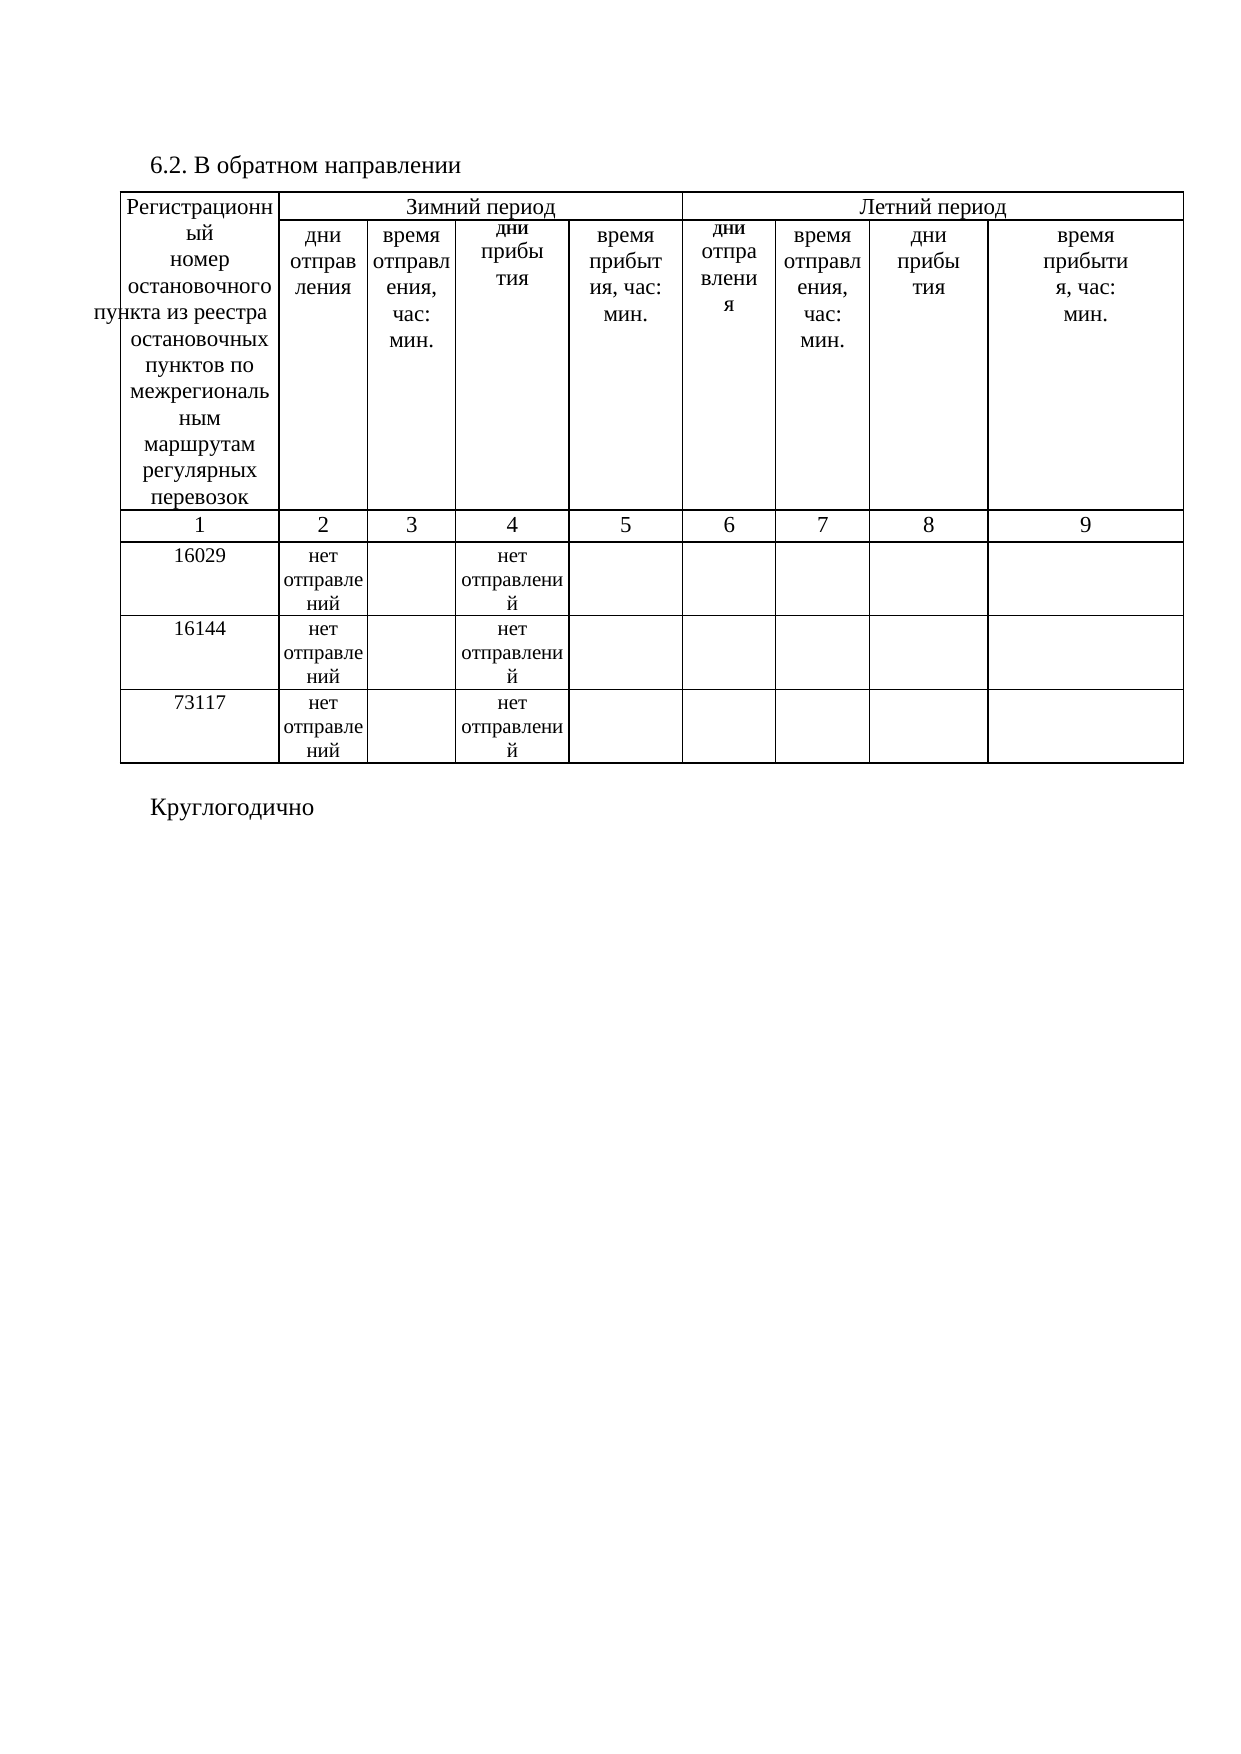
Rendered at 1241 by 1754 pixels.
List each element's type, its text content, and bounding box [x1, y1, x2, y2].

table_cell нет отправлений [456, 543, 568, 615]
table_cell [870, 690, 987, 762]
table_cell время прибыт ия, час: мин. [570, 221, 682, 509]
table_cell дни отправ ления [280, 221, 367, 509]
table_cell дни прибы тия [870, 221, 987, 509]
table_cell нет отправлений [280, 543, 367, 615]
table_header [121, 193, 278, 509]
table_cell 5 [570, 511, 682, 541]
table_cell ДНИ отпра влени я [683, 221, 775, 509]
table_cell [683, 690, 775, 762]
table_cell 4 [456, 511, 568, 541]
table_cell 73117 [121, 690, 278, 762]
table_header Летний период [683, 193, 1183, 219]
table_cell [570, 690, 682, 762]
table_cell [776, 543, 869, 615]
table_cell [368, 690, 455, 762]
table_cell нет отправлений [456, 690, 568, 762]
table_cell [570, 616, 682, 688]
table_cell нет отправлений [280, 690, 367, 762]
table_cell [989, 543, 1183, 615]
text 6.2. В обратном направлении [150, 150, 1090, 179]
table_cell 7 [776, 511, 869, 541]
table_cell 2 [280, 511, 367, 541]
table_cell нет отправлений [456, 616, 568, 688]
table_cell [870, 543, 987, 615]
table_cell время прибыти я, час: мин. [989, 221, 1183, 509]
table_cell [368, 543, 455, 615]
table_cell время отправл ения, час: мин. [368, 221, 455, 509]
table_cell ДНИ прибы тия [456, 221, 568, 509]
table_cell 1 [121, 511, 278, 541]
table_cell [683, 543, 775, 615]
table_cell 16144 [121, 616, 278, 688]
table_cell [989, 690, 1183, 762]
table_cell [776, 690, 869, 762]
table_cell [870, 616, 987, 688]
table_cell [989, 616, 1183, 688]
table_cell нет отправлений [280, 616, 367, 688]
table_cell 8 [870, 511, 987, 541]
table_cell время отправл ения, час: мин. [776, 221, 869, 509]
text Круглогодично [150, 792, 1090, 821]
table_cell [683, 616, 775, 688]
table_cell [570, 543, 682, 615]
table_cell 16029 [121, 543, 278, 615]
table_cell [776, 616, 869, 688]
table_cell 6 [683, 511, 775, 541]
table_cell 3 [368, 511, 455, 541]
table_header Зимний период [280, 193, 682, 219]
table_cell 9 [989, 511, 1183, 541]
table_cell [368, 616, 455, 688]
